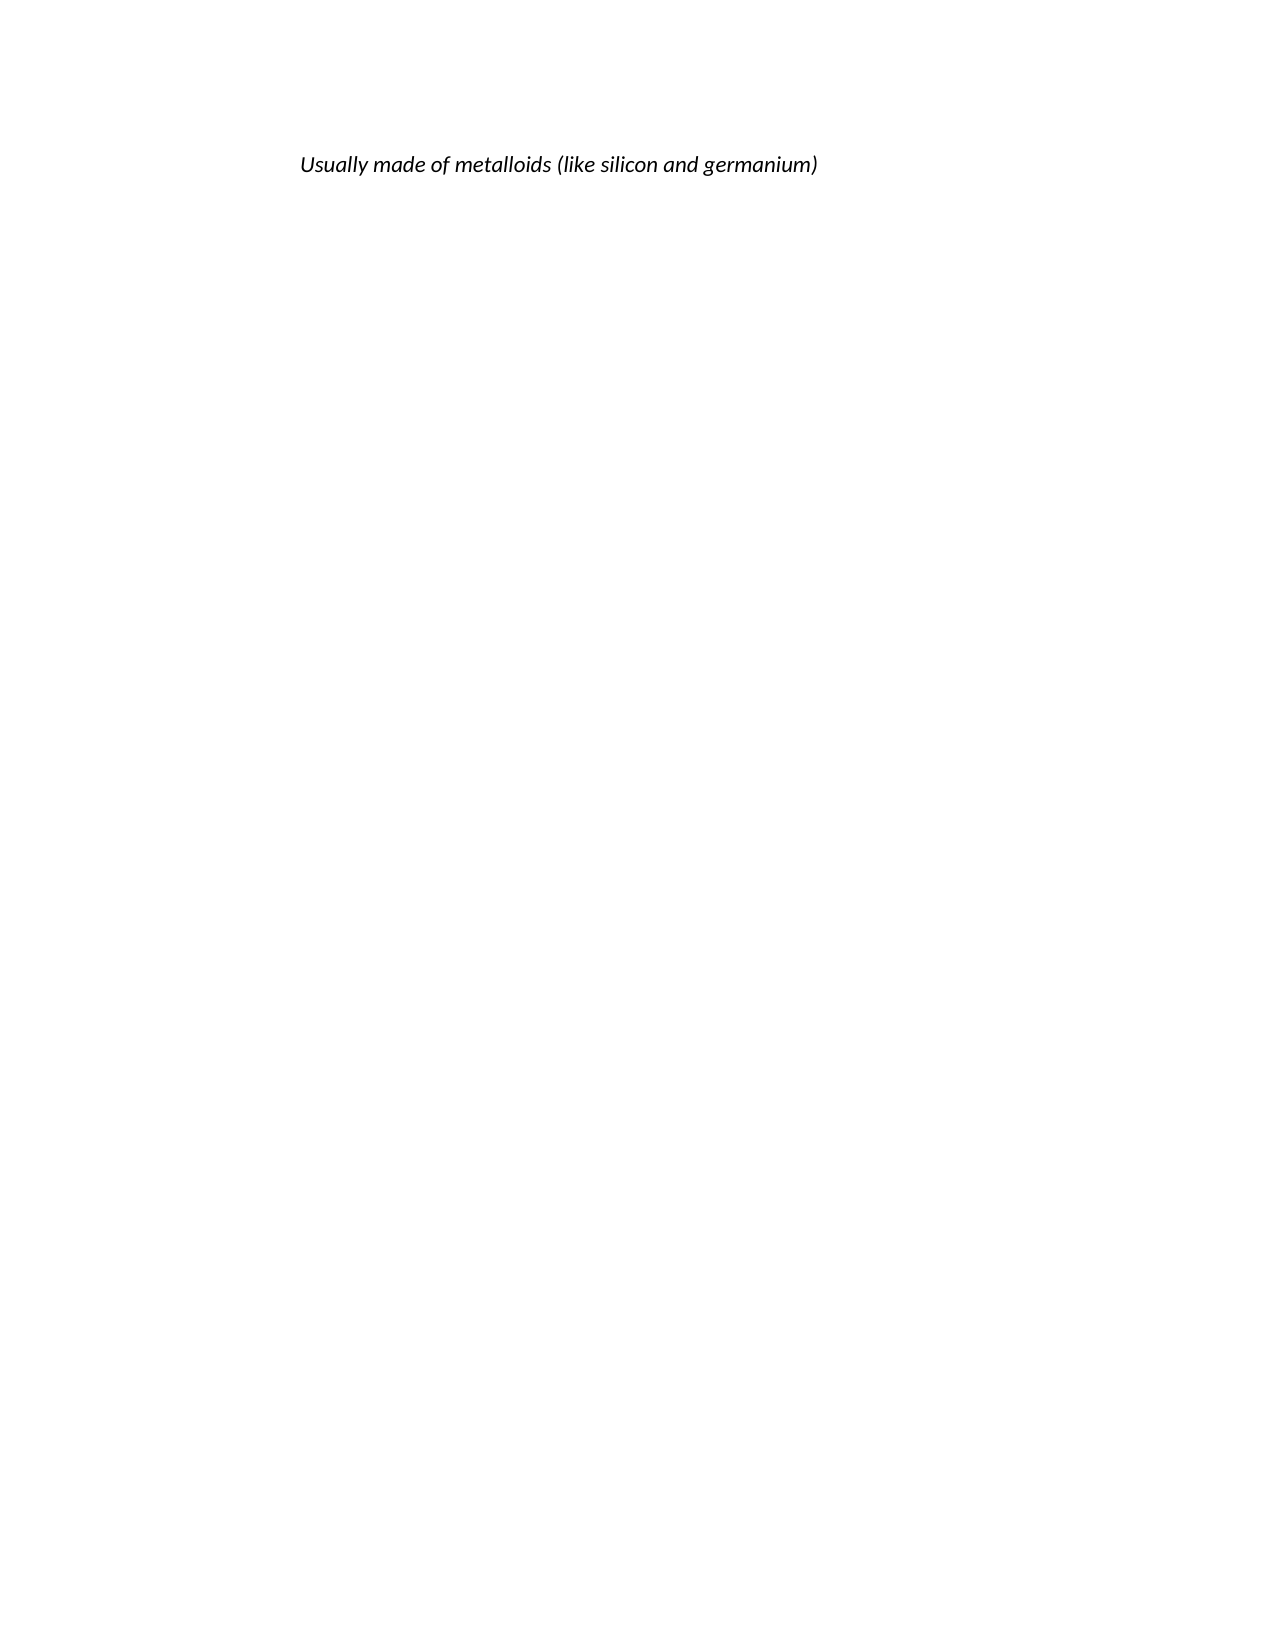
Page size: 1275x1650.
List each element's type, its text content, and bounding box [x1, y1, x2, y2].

text Usually made of metalloids (like silicon and germanium) [300, 150, 1125, 178]
